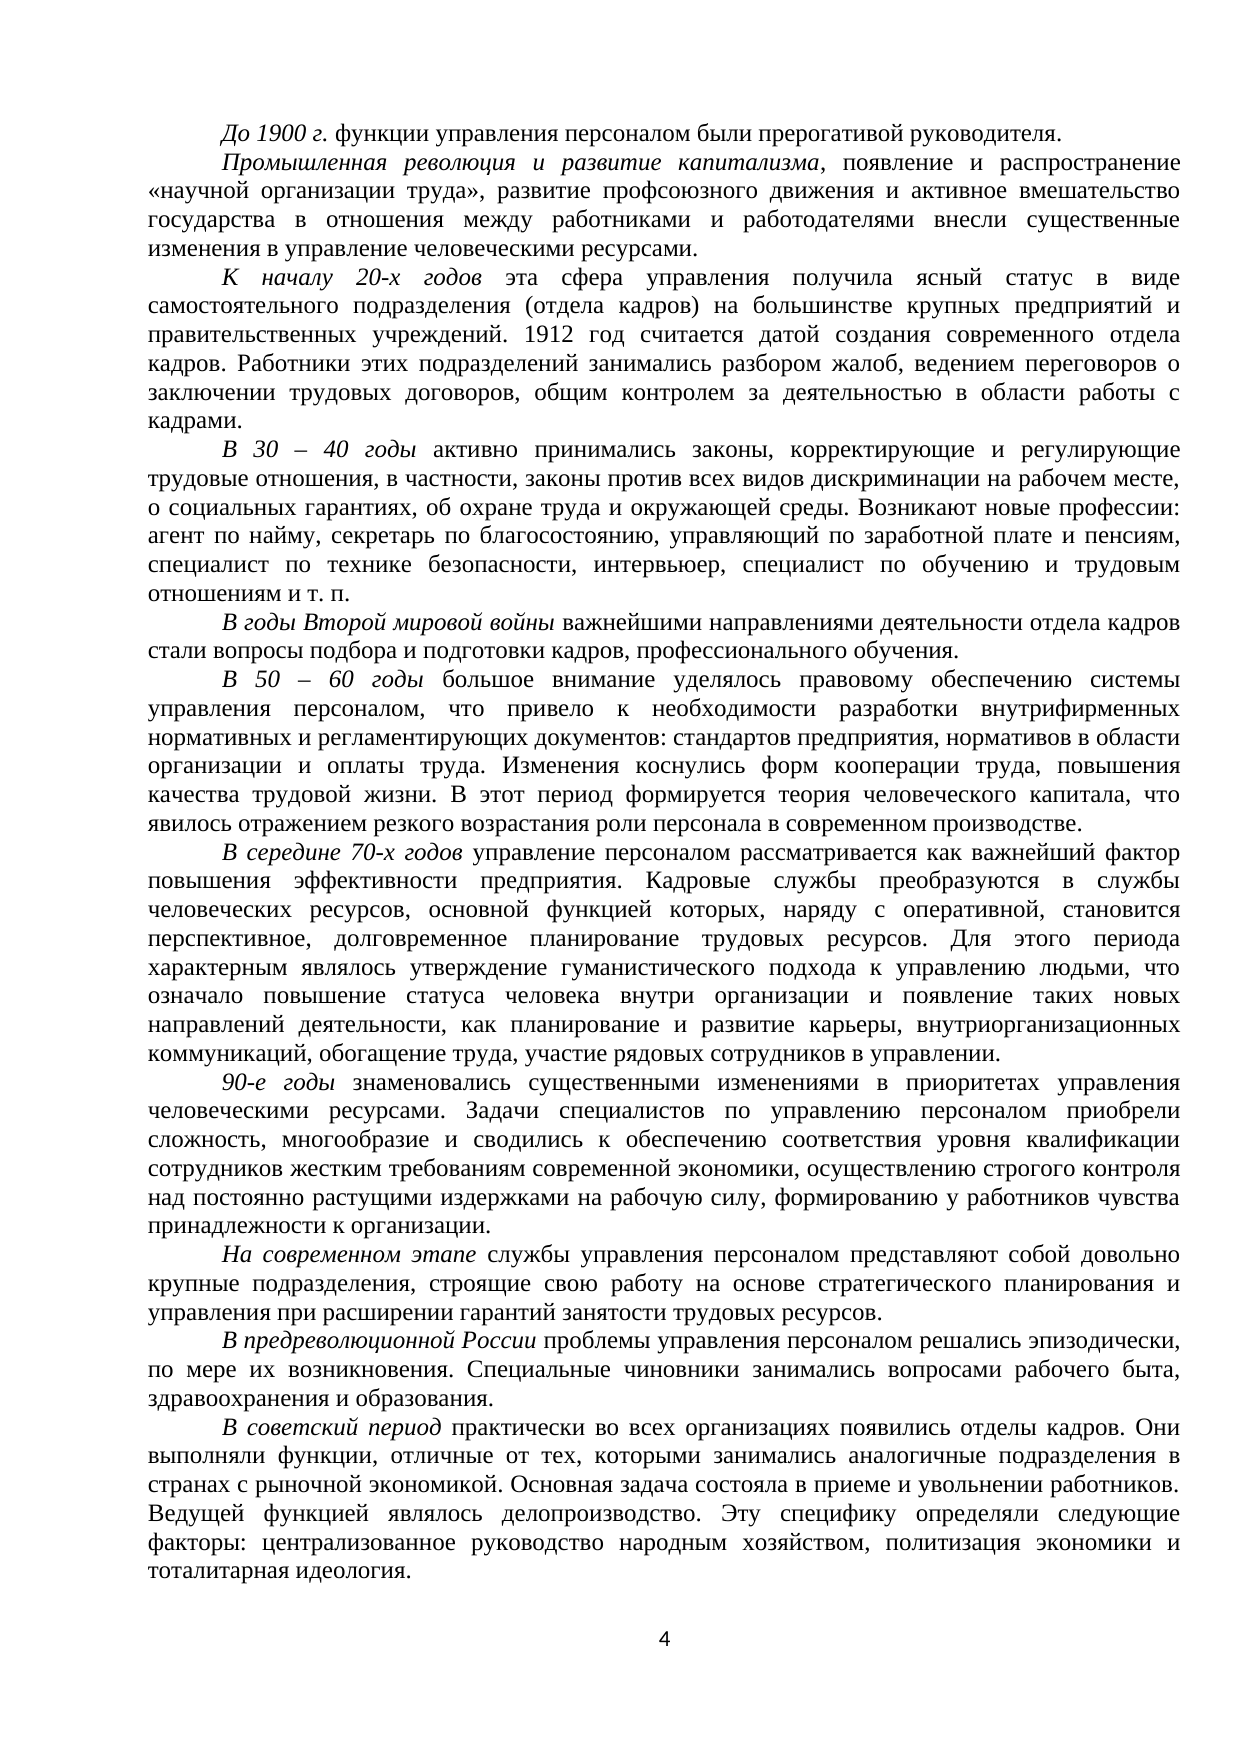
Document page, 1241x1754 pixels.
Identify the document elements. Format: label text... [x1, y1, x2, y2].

text В предреволюционной России проблемы управления персоналом решались эпизодически, по мере их возникновения. Специальные чиновники занимались вопросами рабочего быта, здравоохранения и образования. [148, 1326, 1181, 1412]
text В 50 – 60 годы большое внимание уделялось правовому обеспечению системы управления персоналом, что привело к необходимости разработки внутрифирменных нормативных и регламентирующих документов: стандартов предприятия, нормативов в области организации и оплаты труда. Изменения коснулись форм кооперации труда, повышения качества трудовой жизни. В этот период формируется теория человеческого капитала, что явилось отражением резкого возрастания роли персонала в современном производстве. [148, 664, 1181, 837]
text 90-е годы знаменовались существенными изменениями в приоритетах управления человеческими ресурсами. Задачи специалистов по управлению персоналом приобрели сложность, многообразие и сводились к обеспечению соответствия уровня квалификации сотрудников жестким требованиям современной экономики, осуществлению строгого контроля над постоянно растущими издержками на рабочую силу, формированию у работников чувства принадлежности к организации. [148, 1067, 1181, 1239]
text В 30 – 40 годы активно принимались законы, корректирующие и регулирующие трудовые отношения, в частности, законы против всех видов дискриминации на рабочем месте, о социальных гарантиях, об охране труда и окружающей среды. Возникают новые профессии: агент по найму, секретарь по благосостоянию, управляющий по заработной плате и пенсиям, специалист по технике безопасности, интервьюер, специалист по обучению и трудовым отношениям и т. п. [148, 434, 1181, 607]
text На современном этапе службы управления персоналом представляют собой довольно крупные подразделения, строящие свою работу на основе стратегического планирования и управления при расширении гарантий занятости трудовых ресурсов. [148, 1239, 1181, 1326]
text В годы Второй мировой войны важнейшими направлениями деятельности отдела кадров стали вопросы подбора и подготовки кадров, профессионального обучения. [148, 607, 1181, 664]
text В середине 70-х годов управление персоналом рассматривается как важнейший фактор повышения эффективности предприятия. Кадровые службы преобразуются в службы человеческих ресурсов, основной функцией которых, наряду с оперативной, становится перспективное, долговременное планирование трудовых ресурсов. Для этого периода характерным являлось утверждение гуманистического подхода к управлению людьми, что означало повышение статуса человека внутри организации и появление таких новых направлений деятельности, как планирование и развитие карьеры, внутриорганизационных коммуникаций, обогащение труда, участие рядовых сотрудников в управлении. [148, 837, 1181, 1067]
text Промышленная революция и развитие капитализма, появление и распространение «научной организации труда», развитие профсоюзного движения и активное вмешательство государства в отношения между работниками и работодателями внесли существенные изменения в управление человеческими ресурсами. [148, 147, 1181, 262]
text К началу 20-х годов эта сфера управления получила ясный статус в виде самостоятельного подразделения (отдела кадров) на большинстве крупных предприятий и правительственных учреждений. 1912 год считается датой создания современного отдела кадров. Работники этих подразделений занимались разбором жалоб, ведением переговоров о заключении трудовых договоров, общим контролем за деятельностью в области работы с кадрами. [148, 262, 1181, 434]
text В советский период практически во всех организациях появились отделы кадров. Они выполняли функции, отличные от тех, которыми занимались аналогичные подразделения в странах с рыночной экономикой. Основная задача состояла в приеме и увольнении работников. Ведущей функцией являлось делопроизводство. Эту специфику определяли следующие факторы: централизованное руководство народным хозяйством, политизация экономики и тоталитарная идеология. [148, 1412, 1181, 1584]
text До . функции управления персоналом были прерогативой руководителя. [148, 118, 1181, 147]
